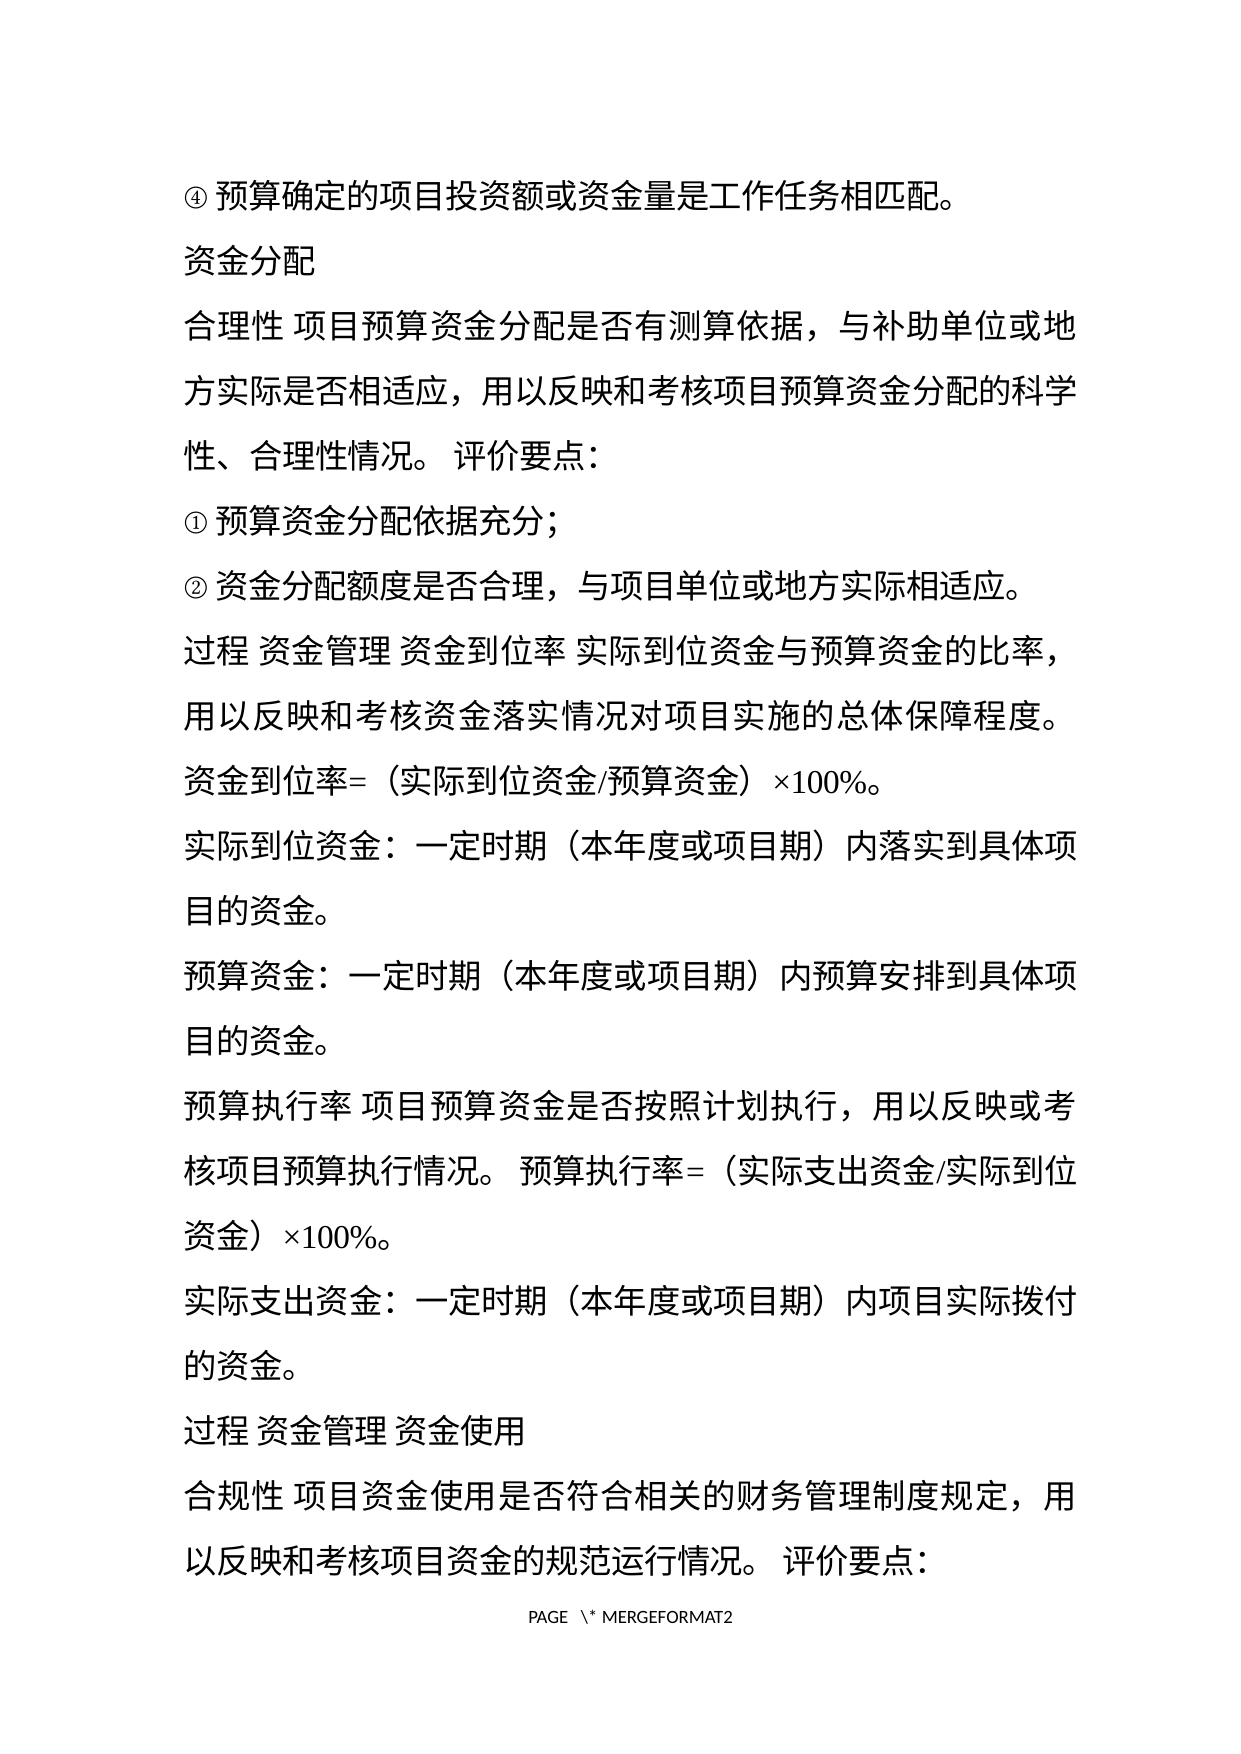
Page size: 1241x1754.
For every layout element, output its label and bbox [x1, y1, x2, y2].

text [183, 162, 1078, 1592]
